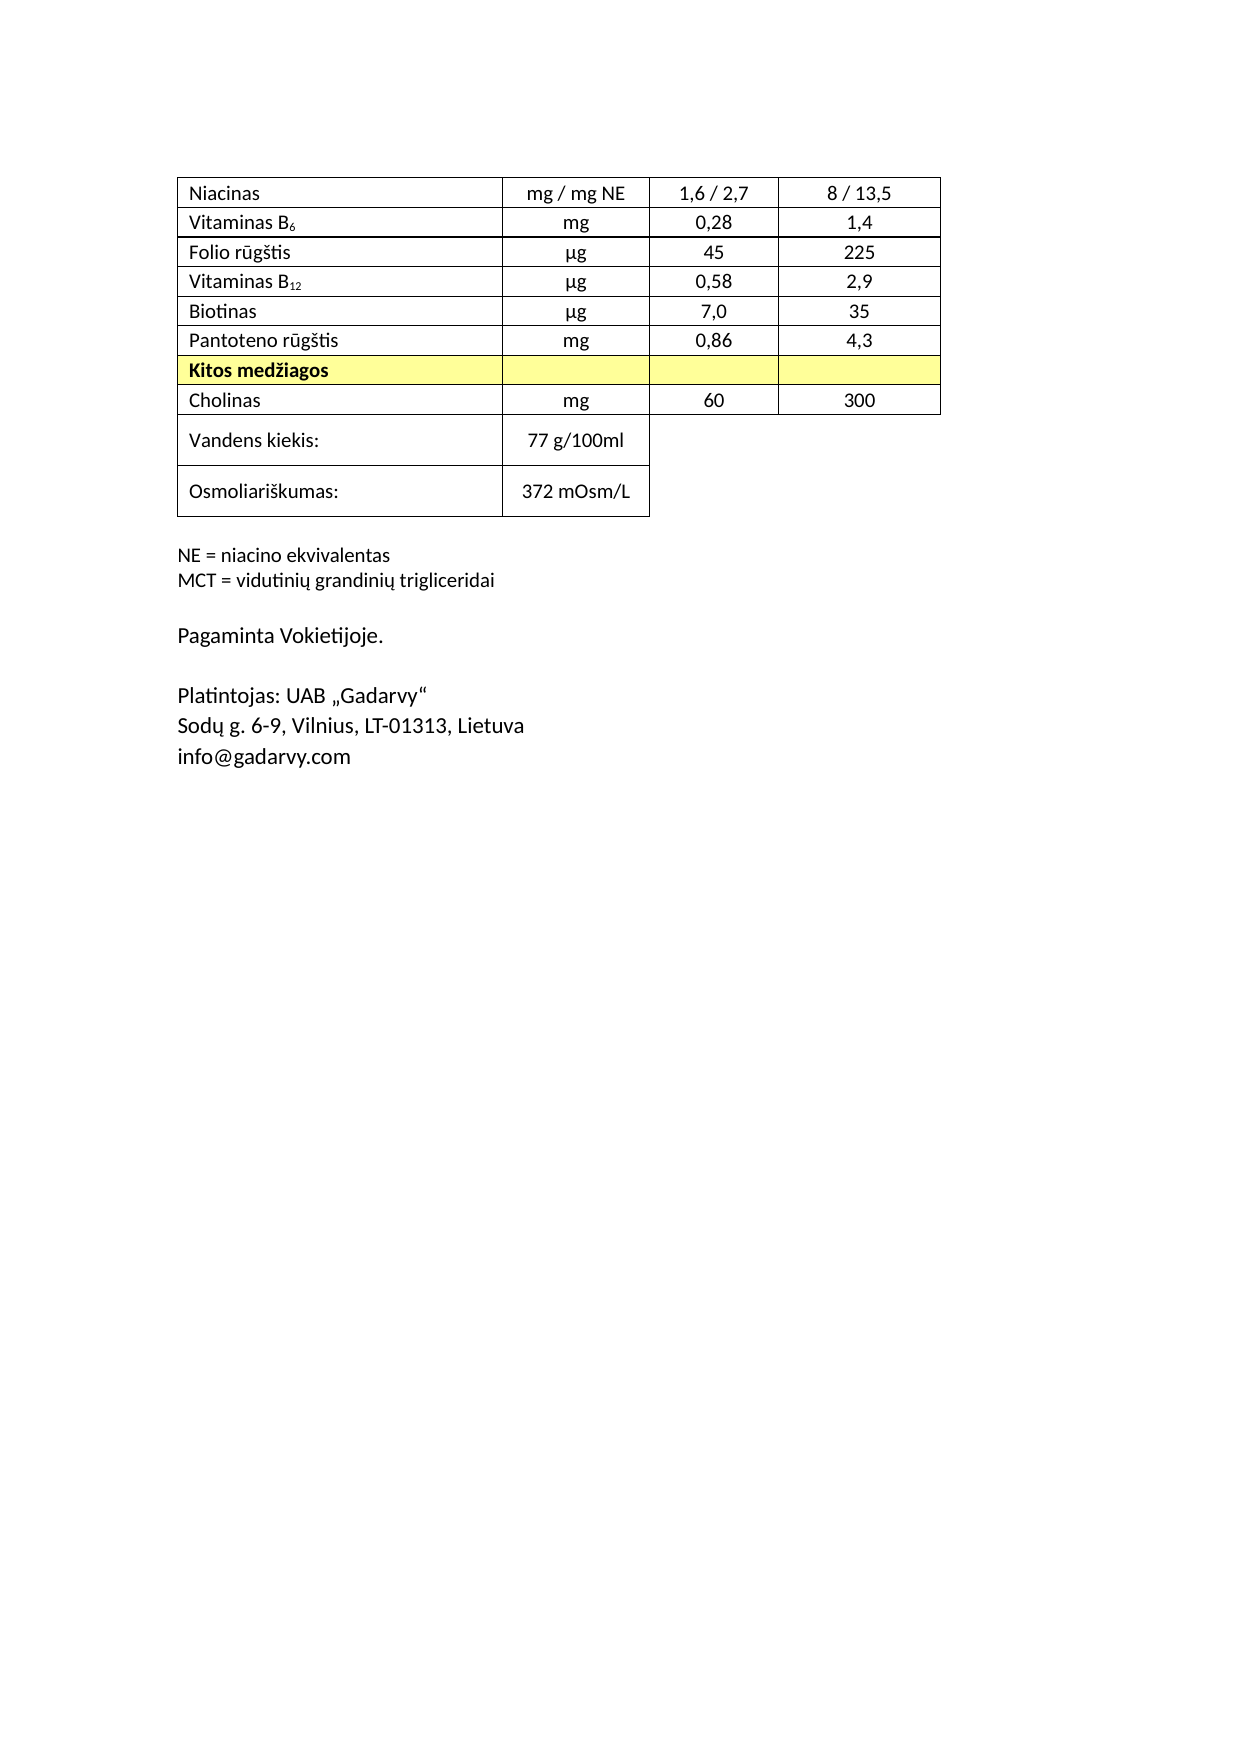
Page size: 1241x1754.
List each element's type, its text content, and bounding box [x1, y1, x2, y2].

table_cell µg [503, 297, 649, 325]
table_cell 7,0 [650, 297, 778, 325]
table_cell 45 [650, 238, 778, 266]
table_cell Cholinas [178, 385, 502, 414]
table_cell 2,9 [779, 267, 940, 296]
table_cell 0,28 [650, 208, 778, 236]
table_cell 77 g/100ml [503, 415, 649, 465]
table_cell [650, 356, 778, 384]
text Pagaminta Vokietijoje. [177, 621, 1181, 649]
table_cell Kitos medžiagos [178, 356, 502, 384]
table_cell Vitaminas B12 [178, 267, 502, 296]
table_cell Niacinas [178, 178, 502, 207]
table_cell Pantoteno rūgštis [178, 326, 502, 355]
table_cell 60 [650, 385, 778, 414]
table_cell 300 [779, 385, 940, 414]
table_cell Vandens kiekis: [178, 415, 502, 465]
table_cell 1,4 [779, 208, 940, 236]
table_cell 372 mOsm/L [503, 466, 649, 516]
table_cell µg [503, 238, 649, 266]
table_cell mg / mg NE [503, 178, 649, 207]
table_cell mg [503, 208, 649, 236]
table_cell mg [503, 385, 649, 414]
table_cell [779, 356, 940, 384]
table_cell Biotinas [178, 297, 502, 325]
table_cell [503, 356, 649, 384]
table_cell mg [503, 326, 649, 355]
table_cell Folio rūgštis [178, 238, 502, 266]
table_cell 0,86 [650, 326, 778, 355]
table_cell 35 [779, 297, 940, 325]
table_cell 1,6 / 2,7 [650, 178, 778, 207]
text Platintojas: UAB „Gadarvy“ [177, 681, 1181, 709]
table_cell 225 [779, 238, 940, 266]
table_cell µg [503, 267, 649, 296]
table_cell Osmoliariškumas: [178, 466, 502, 516]
text Sodų g. 6-9, Vilnius, LT-01313, Lietuva [177, 712, 1181, 740]
text NE = niacino ekvivalentas [177, 542, 1181, 568]
text MCT = vidutinių grandinių trigliceridai [177, 568, 1181, 593]
table_cell Vitaminas B6 [178, 208, 502, 236]
table_cell 4,3 [779, 326, 940, 355]
table_cell 8 / 13,5 [779, 178, 940, 207]
text info@gadarvy.com [177, 742, 1181, 770]
table_cell 0,58 [650, 267, 778, 296]
